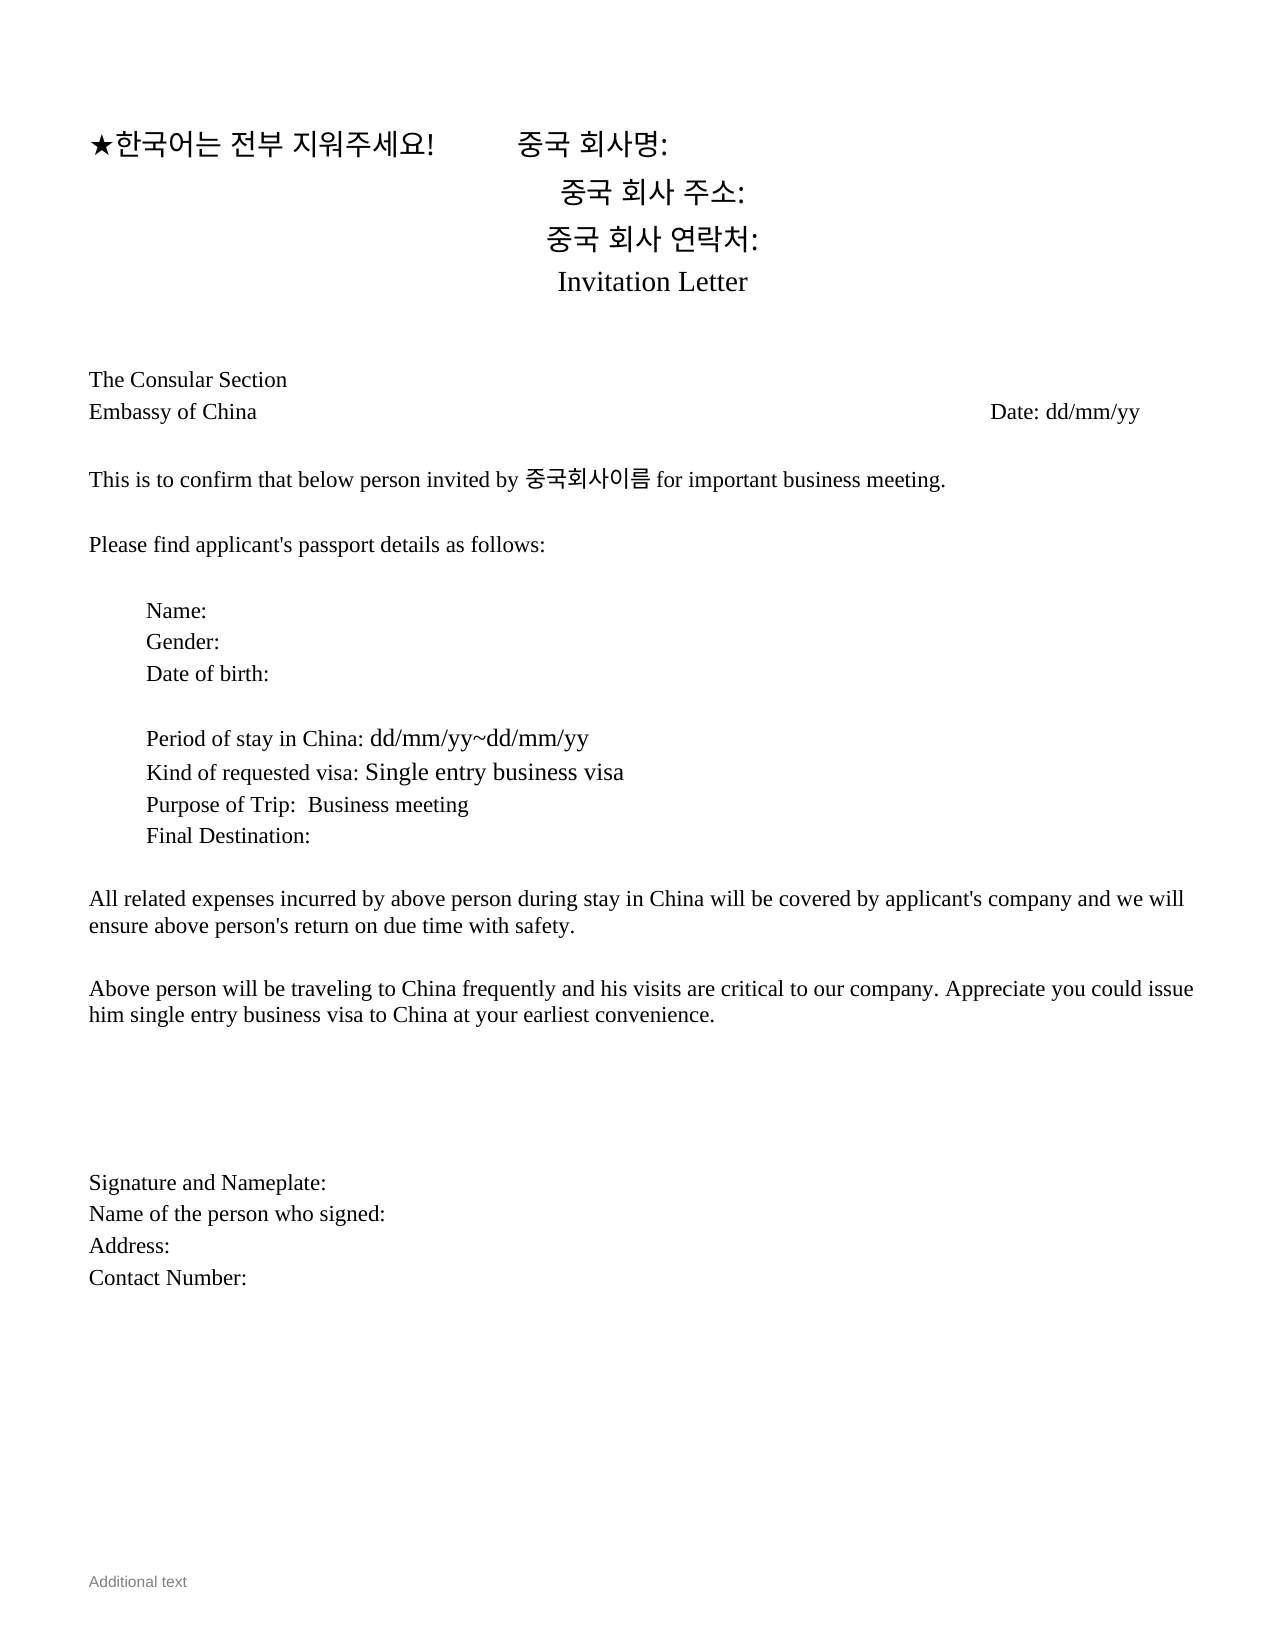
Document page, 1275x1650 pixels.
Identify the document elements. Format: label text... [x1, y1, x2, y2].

text This is to confirm that below person invited by 중국회사이름for important business meeting. [89, 461, 1216, 494]
text All related expenses incurred by above person during stay in China will be covered by applicant's company and we will ensure above person's return on due time with safety. [89, 886, 1216, 938]
text ★한국어는 전부 지워주세요! 중국 회사명: [89, 122, 1216, 164]
text Gender: [89, 628, 1216, 654]
text Purpose of Trip: Business meeting [89, 791, 1216, 817]
text 중국 회사 연락처: [89, 217, 1216, 259]
text Contact Number: [89, 1264, 1216, 1290]
text Above person will be traveling to China frequently and his visits are critical to our company. Appreciate you could issue him single entry business visa to China at your earliest convenience. [89, 975, 1216, 1028]
text Kind of requested visa: Single entry business visa [89, 757, 1216, 786]
text 중국 회사 주소: [89, 169, 1216, 212]
text Date of birth: [89, 660, 1216, 686]
text Name: [89, 597, 1216, 623]
text Final Destination: [89, 822, 1216, 849]
text Embassy of China Date: dd/mm/yy [89, 398, 1216, 424]
text Address: [89, 1232, 1216, 1258]
text Please find applicant's passport details as follows: [89, 531, 1216, 557]
text Invitation Letter [89, 264, 1216, 298]
text Signature and Nameplate: [89, 1169, 1216, 1195]
text The Consular Section [89, 366, 1216, 393]
text Period of stay in China: dd/mm/yy~dd/mm/yy [89, 723, 1216, 752]
text Name of the person who signed: [89, 1201, 1216, 1227]
